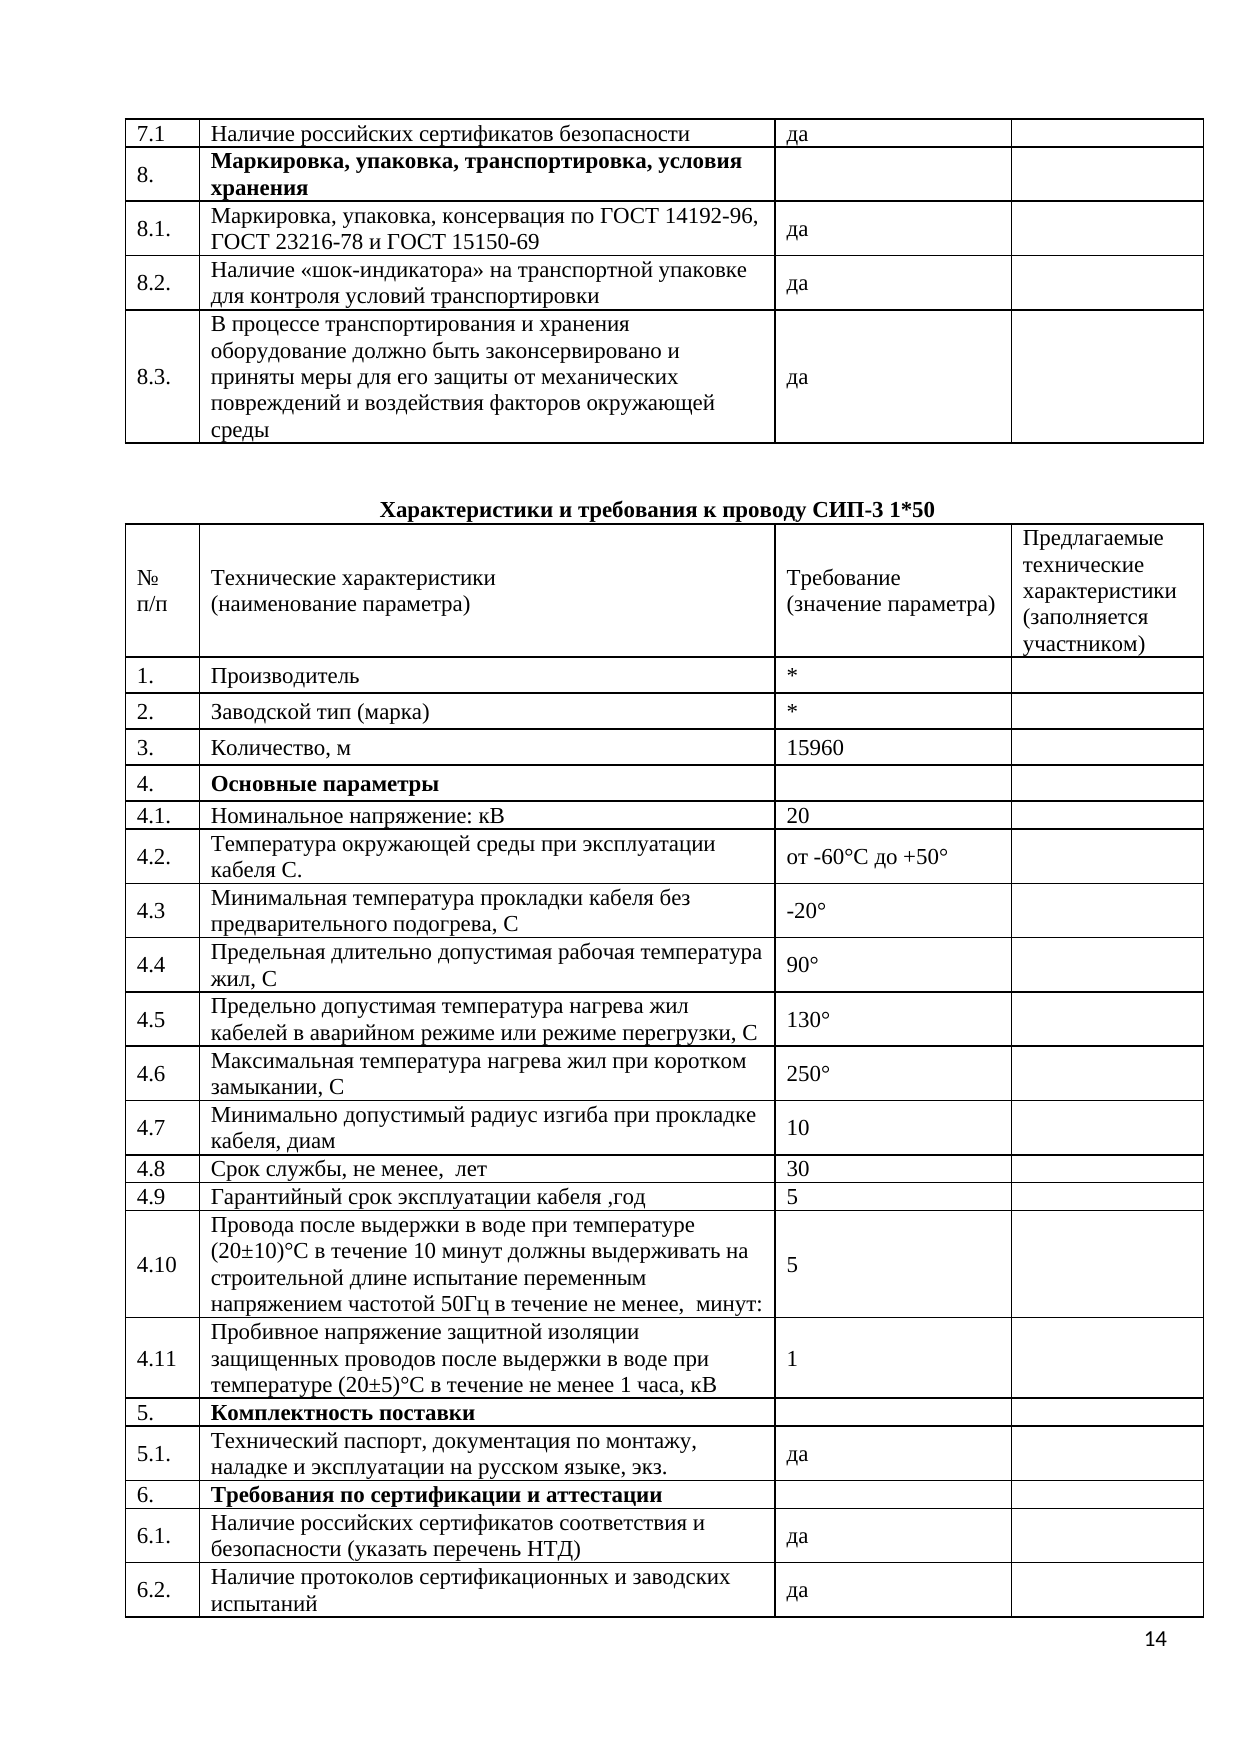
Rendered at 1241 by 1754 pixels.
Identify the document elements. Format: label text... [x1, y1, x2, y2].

table_header Требование (значение параметра) [776, 525, 1011, 656]
table_cell 4.11 [126, 1318, 199, 1397]
table_cell [1012, 884, 1203, 937]
table_cell 7.1 [126, 120, 199, 146]
table_cell Номинальное напряжение: кВ [200, 802, 774, 828]
table_cell [1012, 148, 1203, 200]
table_cell [1012, 1481, 1203, 1507]
table_cell да [776, 256, 1011, 309]
table_cell [1012, 256, 1203, 309]
table_cell Производитель [200, 658, 774, 692]
table_cell 4.10 [126, 1211, 199, 1317]
table_cell 8.3. [126, 311, 199, 442]
table_cell Температура окружающей среды при эксплуатации кабеля С. [200, 830, 774, 882]
table_cell Комплектность поставки [200, 1399, 774, 1425]
table_cell [776, 766, 1011, 800]
table_cell 4.5 [126, 993, 199, 1045]
table_cell 4. [126, 766, 199, 800]
table_cell 15960 [776, 730, 1011, 764]
table_cell 4.7 [126, 1101, 199, 1154]
table_cell 5 [776, 1211, 1011, 1317]
table_cell 8.2. [126, 256, 199, 309]
table_cell Предельная длительно допустимая рабочая температура жил, С [200, 938, 774, 991]
table_cell [776, 1481, 1011, 1507]
table_cell Наличие протоколов сертификационных и заводских испытаний [200, 1563, 774, 1616]
table_cell Наличие российских сертификатов соответствия и безопасности (указать перечень НТД) [200, 1509, 774, 1562]
table_cell [1012, 120, 1203, 146]
table_cell [776, 148, 1011, 200]
table_cell 6.2. [126, 1563, 199, 1616]
table_cell [1012, 202, 1203, 254]
table_cell 4.6 [126, 1047, 199, 1099]
table_cell Основные параметры [200, 766, 774, 800]
table_cell да [776, 311, 1011, 442]
table_cell 5.1. [126, 1427, 199, 1479]
table_cell Технический паспорт, документация по монтажу, наладке и эксплуатации на русском языке, экз. [200, 1427, 774, 1479]
table_cell [1012, 1427, 1203, 1479]
table_cell 4.2. [126, 830, 199, 882]
table_cell [1012, 1509, 1203, 1562]
table_cell [1012, 1399, 1203, 1425]
table_cell [1012, 694, 1203, 728]
table_cell Провода после выдержки в воде при температуре (20±10)°C в течение 10 минут должны выдерживать на строительной длине испытание переменным напряжением частотой 50Гц в течение не менее, минут: [200, 1211, 774, 1317]
table_cell Минимально допустимый радиус изгиба при прокладке кабеля, диам [200, 1101, 774, 1154]
table_cell 3. [126, 730, 199, 764]
table_cell Маркировка, упаковка, консервация по ГОСТ 14192-96, ГОСТ 23216-78 и ГОСТ 15150-69 [200, 202, 774, 254]
table_cell 5. [126, 1399, 199, 1425]
table_cell да [776, 202, 1011, 254]
table_cell Срок службы, не менее, лет [200, 1156, 774, 1182]
table_cell 20 [776, 802, 1011, 828]
table_cell да [776, 1427, 1011, 1479]
table_cell 30 [776, 1156, 1011, 1182]
table_cell Заводской тип (марка) [200, 694, 774, 728]
table_cell [1012, 1101, 1203, 1154]
table_cell В процессе транспортирования и хранения оборудование должно быть законсервировано и приняты меры для его защиты от механических повреждений и воздействия факторов окружающей среды [200, 311, 774, 442]
table_cell Количество, м [200, 730, 774, 764]
table_cell [1012, 938, 1203, 991]
table_cell от -60°С до +50° [776, 830, 1011, 882]
table_cell -20° [776, 884, 1011, 937]
table_cell 4.3 [126, 884, 199, 937]
table_cell [1012, 311, 1203, 442]
table_header Предлагаемые технические характеристики (заполняется участником) [1012, 525, 1203, 656]
table_cell [1012, 1156, 1203, 1182]
table_cell [1012, 993, 1203, 1045]
table_cell 2. [126, 694, 199, 728]
table_cell 4.8 [126, 1156, 199, 1182]
table_cell 8.1. [126, 202, 199, 254]
table_cell * [776, 658, 1011, 692]
table_cell [1012, 802, 1203, 828]
table_cell [1012, 766, 1203, 800]
table_cell [1012, 1563, 1203, 1616]
table_cell 4.9 [126, 1183, 199, 1210]
table_cell Гарантийный срок эксплуатации кабеля ,год [200, 1183, 774, 1210]
table_cell 4.4 [126, 938, 199, 991]
table_cell Предельно допустимая температура нагрева жил кабелей в аварийном режиме или режиме перегрузки, С [200, 993, 774, 1045]
table_cell [1012, 1047, 1203, 1099]
table_header № п/п [126, 525, 199, 656]
table_cell [776, 1399, 1011, 1425]
table_cell да [776, 1563, 1011, 1616]
table_cell Требования по сертификации и аттестации [200, 1481, 774, 1507]
table_cell * [776, 694, 1011, 728]
table_cell Максимальная температура нагрева жил при коротком замыкании, С [200, 1047, 774, 1099]
table_cell [1012, 730, 1203, 764]
table_cell 130° [776, 993, 1011, 1045]
table_cell [1012, 830, 1203, 882]
table_header Технические характеристики (наименование параметра) [200, 525, 774, 656]
table_cell 5 [776, 1183, 1011, 1210]
table_cell да [776, 1509, 1011, 1562]
table_cell да [776, 120, 1011, 146]
table_cell 250° [776, 1047, 1011, 1099]
table_cell [1012, 1211, 1203, 1317]
table_cell 10 [776, 1101, 1011, 1154]
table_cell [1012, 658, 1203, 692]
table_cell 1 [776, 1318, 1011, 1397]
table_cell Пробивное напряжение защитной изоляции защищенных проводов после выдержки в воде при температуре (20±5)°С в течение не менее 1 часа, кВ [200, 1318, 774, 1397]
table_cell Наличие «шок-индикатора» на транспортной упаковке для контроля условий транспортировки [200, 256, 774, 309]
table_cell 4.1. [126, 802, 199, 828]
table_cell 6. [126, 1481, 199, 1507]
table_cell Наличие российских сертификатов безопасности [200, 120, 774, 146]
table_cell Маркировка, упаковка, транспортировка, условия хранения [200, 148, 774, 200]
table_cell Минимальная температура прокладки кабеля без предварительного подогрева, С [200, 884, 774, 937]
text Характеристики и требования к проводу СИП-3 1*50 [148, 496, 1167, 523]
table_cell 6.1. [126, 1509, 199, 1562]
table_cell 1. [126, 658, 199, 692]
table_cell [1012, 1318, 1203, 1397]
table_cell 8. [126, 148, 199, 200]
table_cell 90° [776, 938, 1011, 991]
table_cell [1012, 1183, 1203, 1210]
